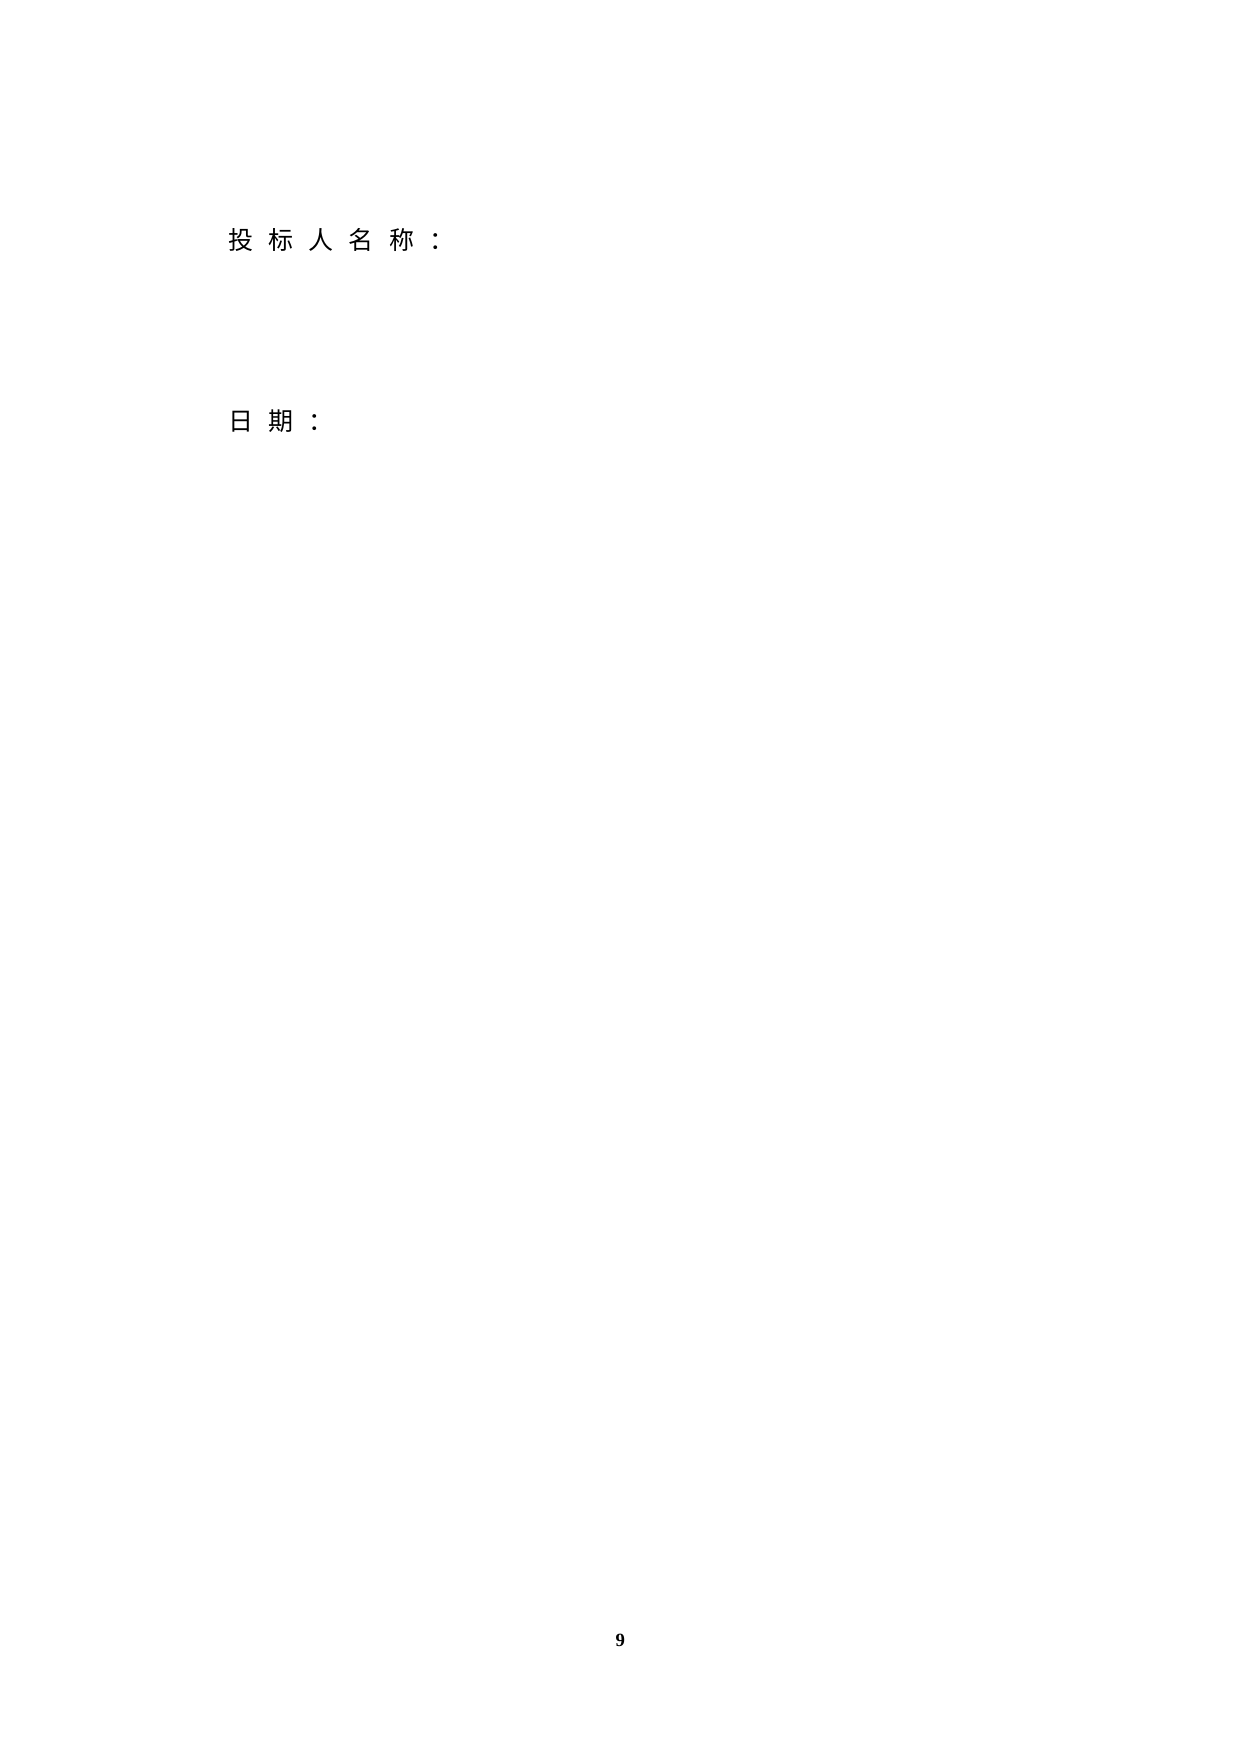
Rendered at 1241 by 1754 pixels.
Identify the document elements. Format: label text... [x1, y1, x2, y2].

text 日期： [188, 330, 1043, 449]
text 投标人名称： [188, 208, 1043, 268]
